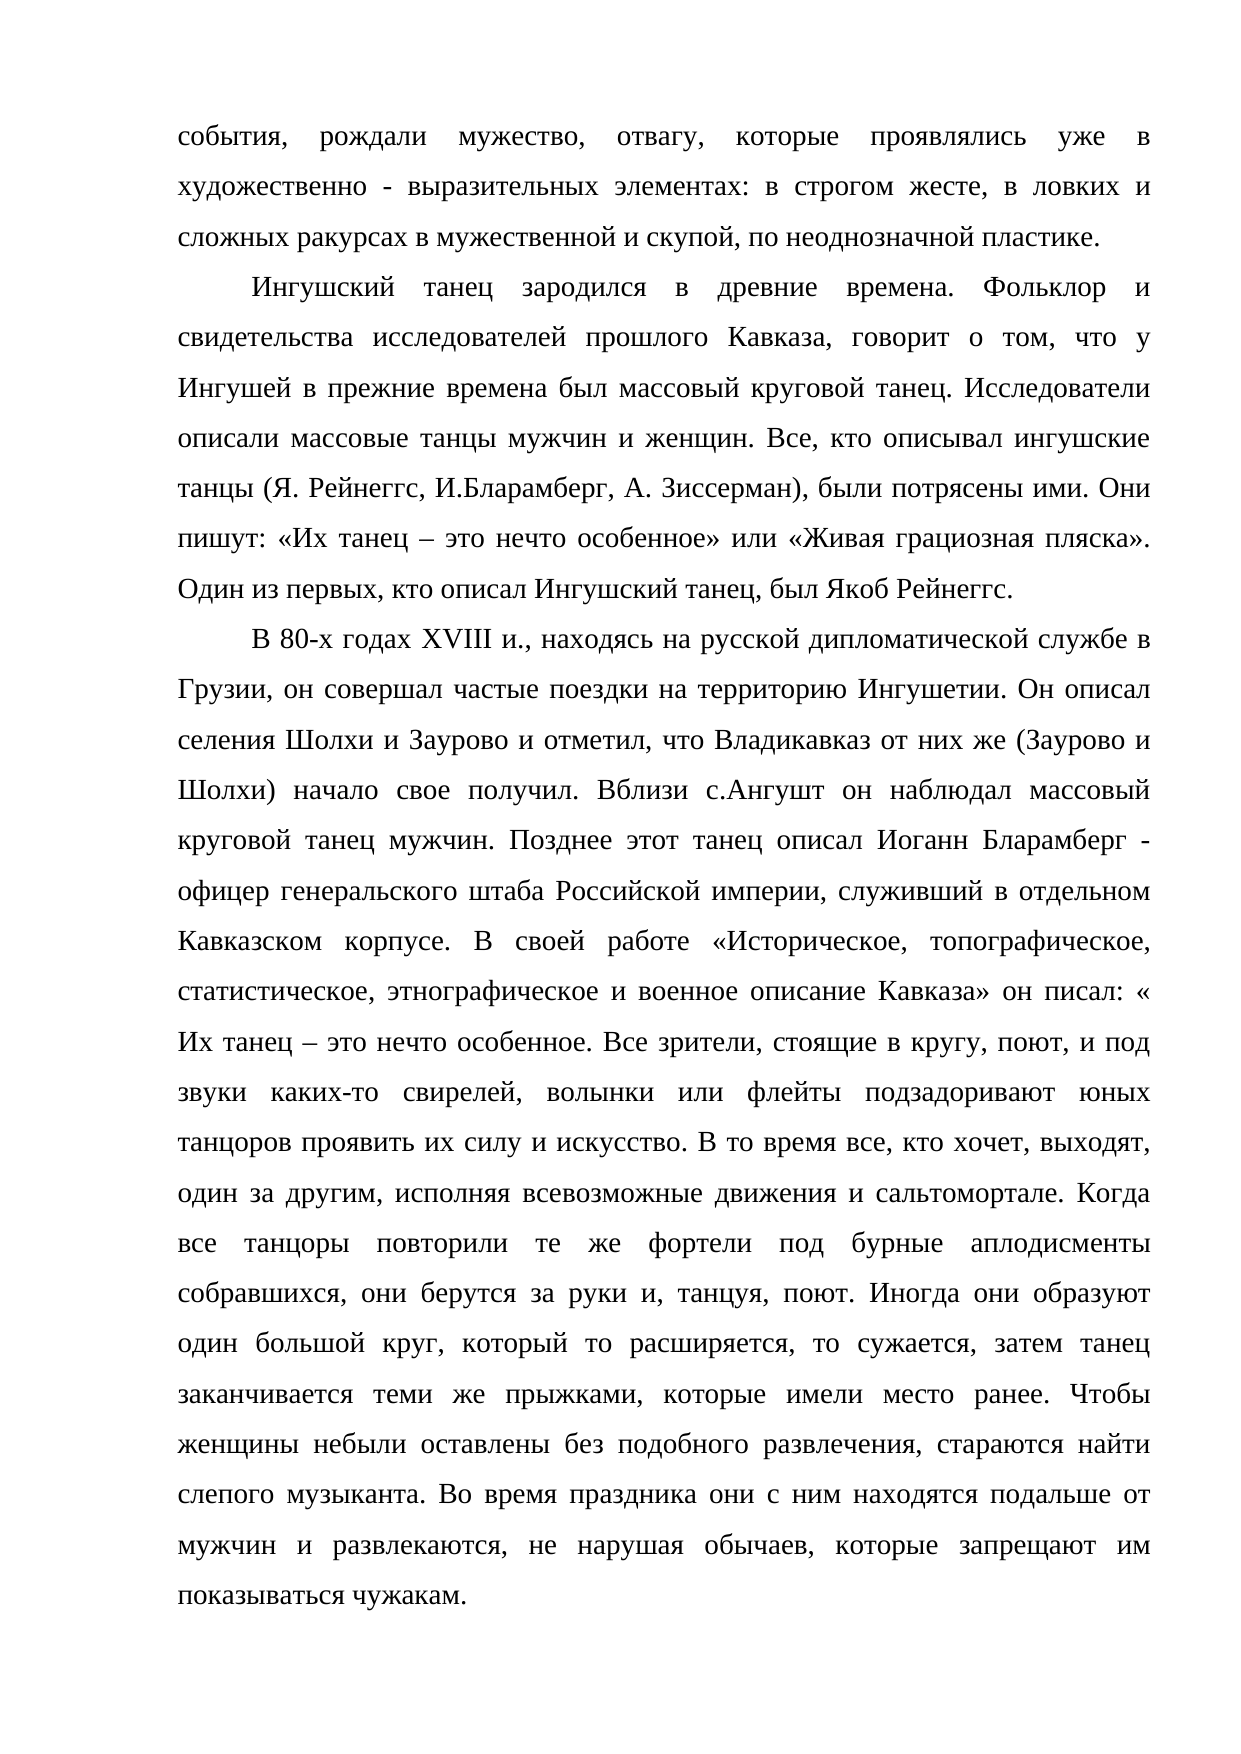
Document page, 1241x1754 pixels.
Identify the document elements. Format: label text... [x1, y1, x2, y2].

text Ингушский танец зародился в древние времена. Фольклор и свидетельства исследователей прошлого Кавказа, говорит о том, что у Ингушей в прежние времена был массовый круговой танец. Исследователи описали массовые танцы мужчин и женщин. Все, кто описывал ингушские танцы (Я. Рейнеггс, И.Бларамберг, А. Зиссерман), были потрясены ими. Они пишут: «Их танец – это нечто особенное» или «Живая грациозная пляска». Один из первых, кто описал Ингушский танец, был Якоб Рейнеггс. [177, 269, 1152, 604]
text В 80-х годах XVIII и., находясь на русской дипломатической службе в Грузии, он совершал частые поездки на территорию Ингушетии. Он описал селения Шолхи и Заурово и отметил, что Владикавказ от них же (Заурово и Шолхи) начало свое получил. Вблизи с.Ангушт он наблюдал массовый круговой танец мужчин. Позднее этот танец описал Иоганн Бларамберг - офицер генеральского штаба Российской империи, служивший в отдельном Кавказском корпусе. В своей работе «Историческое, топографическое, статистическое, этнографическое и военное описание Кавказа» он писал: « Их танец – это нечто особенное. Все зрители, стоящие в кругу, поют, и под звуки каких-то свирелей, волынки или флейты подзадоривают юных танцоров проявить их силу и искусство. В то время все, кто хочет, выходят, один за другим, исполняя всевозможные движения и сальтомортале. Когда все танцоры повторили те же фортели под бурные аплодисменты собравшихся, они берутся за руки и, танцуя, поют. Иногда они образуют один большой круг, который то расширяется, то сужается, затем танец заканчивается теми же прыжками, которые имели место ранее. Чтобы женщины небыли оставлены без подобного развлечения, стараются найти слепого музыканта. Во время праздника они с ним находятся подальше от мужчин и развлекаются, не нарушая обычаев, которые запрещают им показываться чужакам. [177, 621, 1152, 1611]
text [177, 118, 1152, 252]
